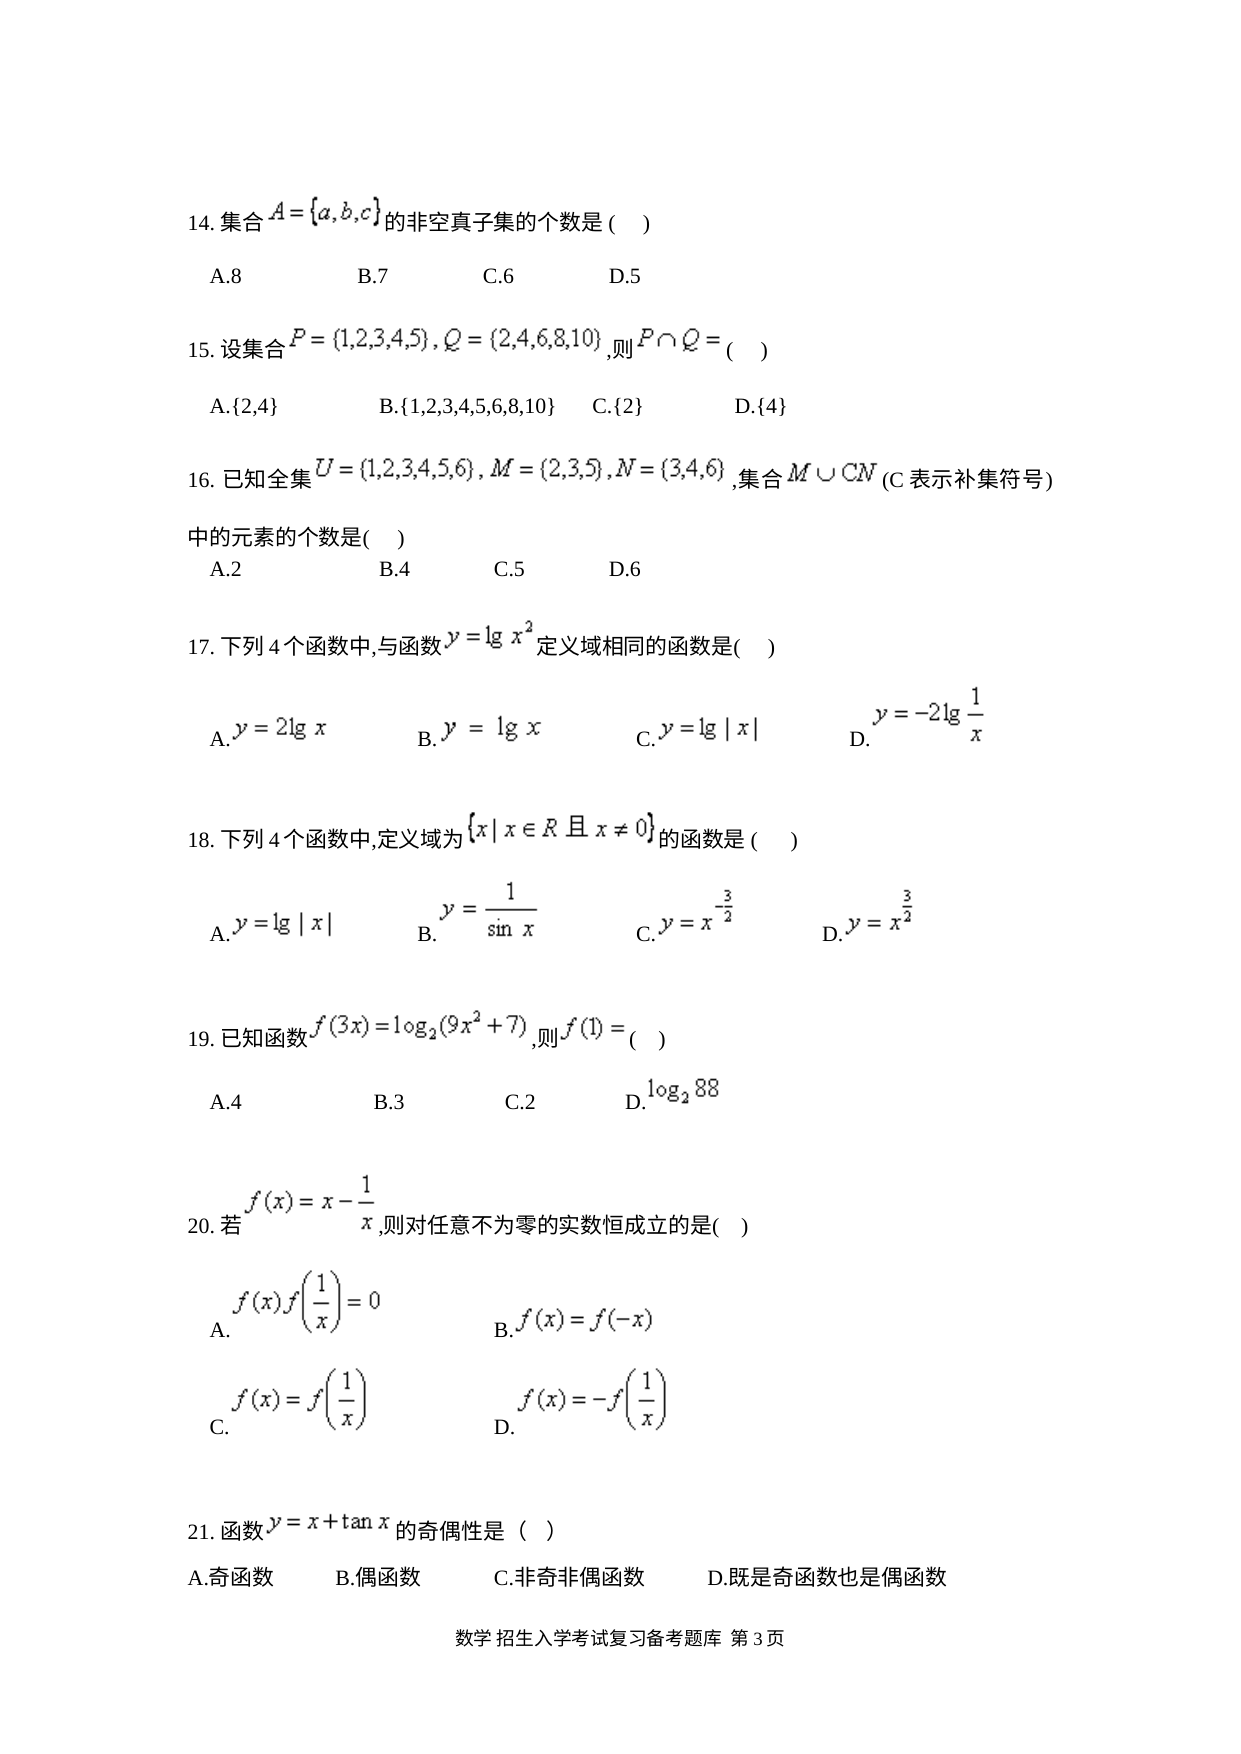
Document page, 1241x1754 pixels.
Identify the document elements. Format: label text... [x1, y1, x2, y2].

picture [264, 194, 385, 231]
picture [656, 713, 763, 746]
text A. B. C. D. [187, 682, 1053, 779]
text 17. 下列4个函数中,与函数定义域相同的函数是( ) [187, 617, 1053, 682]
picture [312, 454, 732, 488]
picture [558, 1013, 629, 1046]
picture [307, 1007, 532, 1046]
text A. B. [187, 1267, 1053, 1364]
text A.2 B.4 C.5 D.6 [187, 552, 1053, 584]
text 19. 已知函数,则( ) [187, 1007, 1053, 1072]
text 14. 集合的非空真子集的个数是 ( ) [187, 194, 1053, 259]
picture [242, 1169, 379, 1234]
picture [229, 1364, 372, 1435]
text A.4 B.3 C.2 D. [187, 1072, 1053, 1137]
picture [870, 682, 990, 746]
text 16. 已知全集,集合(C表示补集符号)中的元素的个数是( ) [187, 454, 1053, 552]
picture [437, 877, 542, 941]
text A.奇函数 B.偶函数 C.非奇非偶函数 D.既是奇函数也是偶函数 [187, 1559, 1053, 1592]
picture [656, 884, 739, 941]
picture [230, 1267, 386, 1338]
picture [230, 713, 331, 746]
picture [264, 1508, 396, 1540]
picture [515, 1364, 672, 1435]
picture [437, 710, 549, 746]
picture [633, 324, 726, 358]
text A.8 B.7 C.6 D.5 [187, 259, 1053, 292]
text A.{2,4} B.{1,2,3,4,5,6,8,10} C.{2} D.{4} [187, 389, 1053, 422]
picture [646, 1072, 723, 1110]
picture [230, 908, 337, 941]
picture [783, 457, 882, 488]
picture [464, 812, 658, 848]
text 18. 下列4个函数中,定义域为的函数是 ( ) [187, 812, 1053, 877]
picture [286, 324, 607, 358]
picture [843, 884, 917, 941]
picture [513, 1304, 658, 1338]
picture [442, 617, 537, 655]
text A. B. C. D. [187, 877, 1053, 974]
text 20. 若,则对任意不为零的实数恒成立的是( ) [187, 1169, 1053, 1267]
text 21. 函数的奇偶性是（ ） [187, 1494, 1053, 1559]
